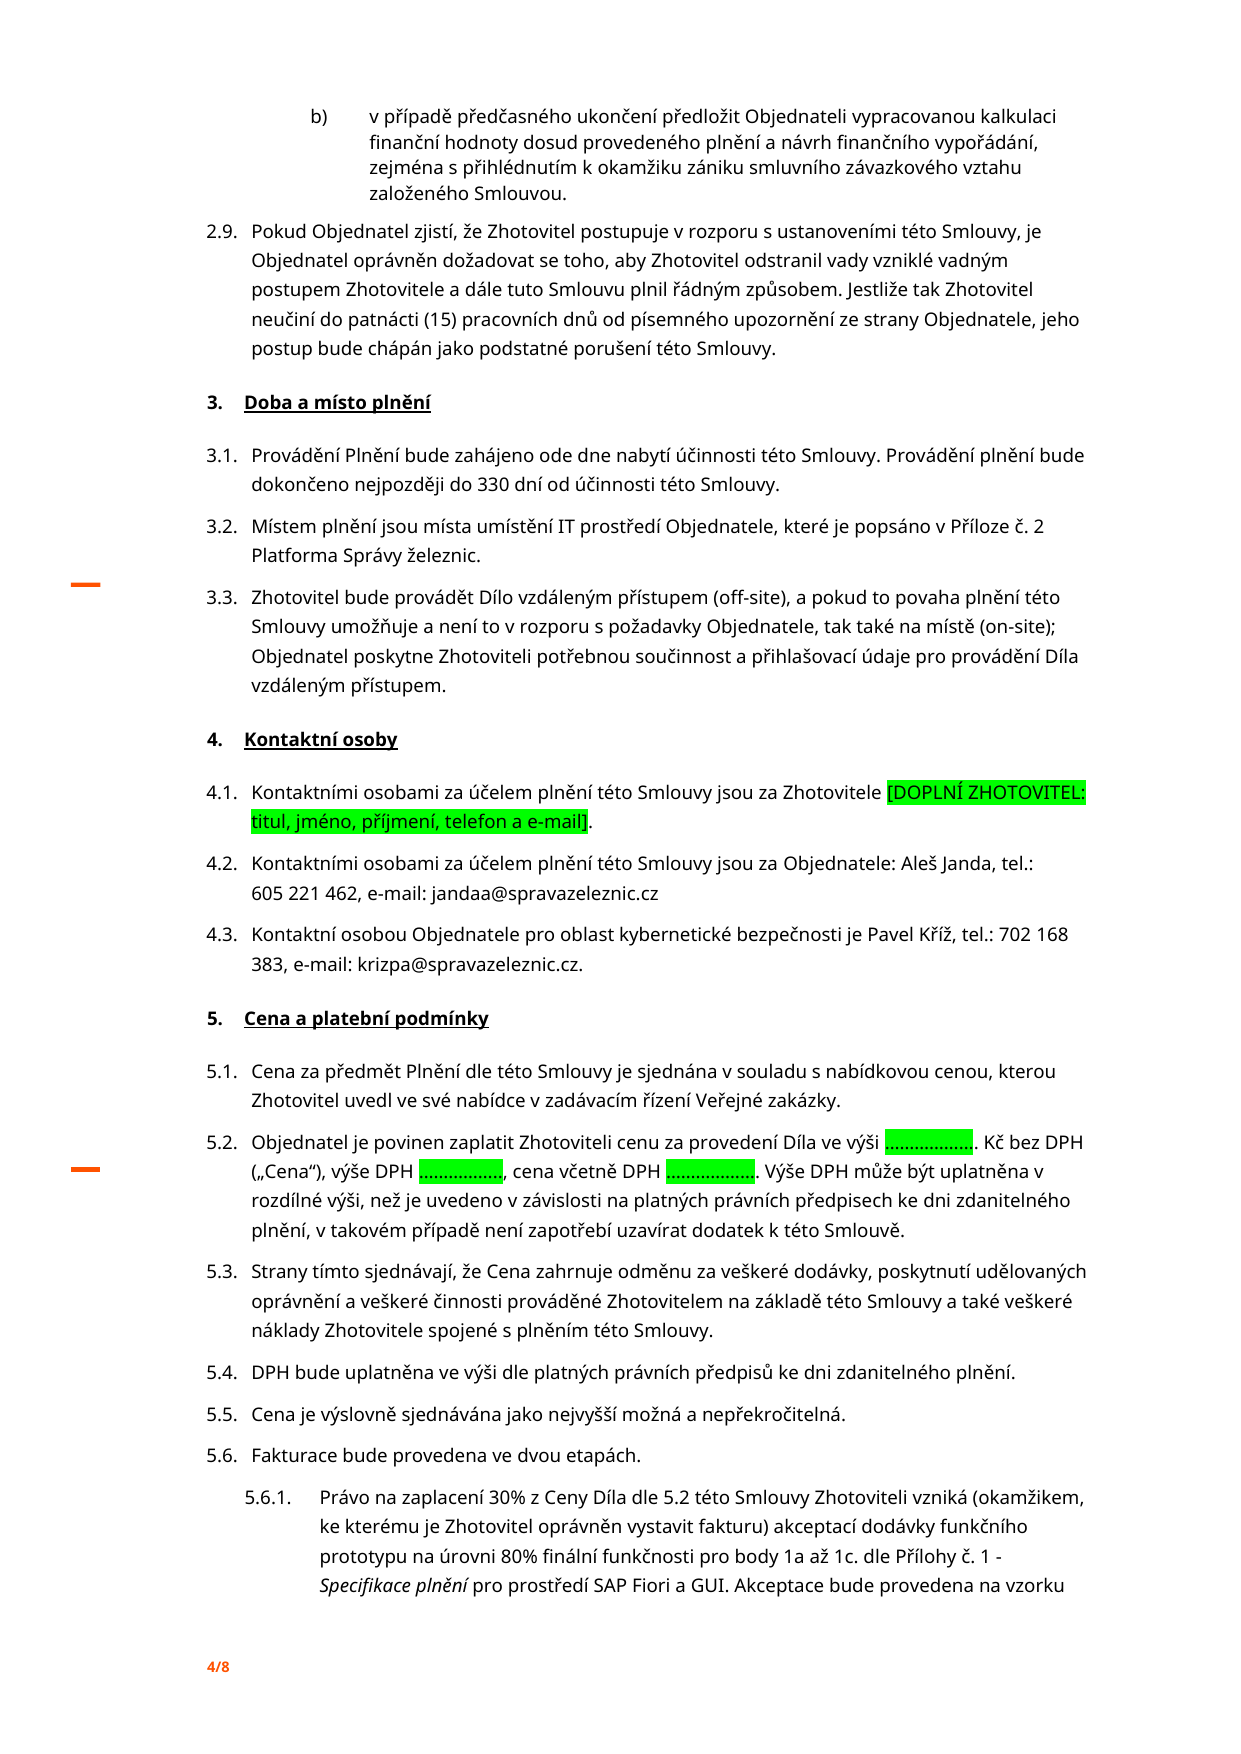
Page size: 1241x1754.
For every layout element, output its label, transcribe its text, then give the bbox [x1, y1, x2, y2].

subtitle Strany tímto sjednávají, že Cena zahrnuje odměnu za veškeré dodávky, poskytnutí udělovaných oprávnění a veškeré činnosti prováděné Zhotovitelem na základě této Smlouvy a také veškeré náklady Zhotovitele spojené s plněním této Smlouvy. [206, 1259, 1093, 1343]
subtitle Kontaktními osobami za účelem plnění této Smlouvy jsou za Objednatele: Aleš Janda, tel.: 605 221 462, e-mail: jandaa@spravazeleznic.cz [206, 851, 1093, 905]
subtitle Provádění Plnění bude zahájeno ode dne nabytí účinnosti této Smlouvy. Provádění plnění bude dokončeno nejpozději do 330 dní od účinnosti této Smlouvy. [206, 442, 1093, 497]
list v případě předčasného ukončení předložit Objednateli vypracovanou kalkulaci finanční hodnoty dosud provedeného plnění a návrh finančního vypořádání, zejména s přihlédnutím k okamžiku zániku smluvního závazkového vztahu založeného Smlouvou. [310, 103, 1093, 206]
subtitle Fakturace bude provedena ve dvou etapách. [206, 1443, 1093, 1468]
subtitle Zhotovitel bude provádět Dílo vzdáleným přístupem (off-site), a pokud to povaha plnění této Smlouvy umožňuje a není to v rozporu s požadavky Objednatele, tak také na místě (on-site); Objednatel poskytne Zhotoviteli potřebnou součinnost a přihlašovací údaje pro provádění Díla vzdáleným přístupem. [206, 584, 1093, 698]
subtitle Cena za předmět Plnění dle této Smlouvy je sjednána v souladu s nabídkovou cenou, kterou Zhotovitel uvedl ve své nabídce v zadávacím řízení Veřejné zakázky. [206, 1058, 1093, 1113]
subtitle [244, 1484, 1093, 1598]
subtitle Kontaktní osobou Objednatele pro oblast kybernetické bezpečnosti je Pavel Kříž, tel.: 702 168 383, e-mail: krizpa@spravazeleznic.cz. [206, 922, 1093, 976]
subtitle Místem plnění jsou místa umístění IT prostředí Objednatele, které je popsáno v Příloze č. 2 Platforma Správy železnic. [206, 513, 1093, 568]
subtitle Kontaktními osobami za účelem plnění této Smlouvy jsou za Zhotovitele [DOPLNÍ ZHOTOVITEL: titul, jméno, příjmení, telefon a e-mail]. [206, 779, 1093, 834]
subtitle Pokud Objednatel zjistí, že Zhotovitel postupuje v rozporu s ustanoveními této Smlouvy, je Objednatel oprávněn dožadovat se toho, aby Zhotovitel odstranil vady vzniklé vadným postupem Zhotovitele a dále tuto Smlouvu plnil řádným způsobem. Jestliže tak Zhotovitel neučiní do patnácti (15) pracovních dnů od písemného upozornění ze strany Objednatele, jeho postup bude chápán jako podstatné porušení této Smlouvy. [206, 218, 1093, 361]
subtitle Doba a místo plnění [207, 389, 1093, 415]
subtitle Cena a platební podmínky [207, 1005, 1093, 1031]
subtitle Kontaktní osoby [207, 727, 1093, 752]
subtitle Objednatel je povinen zaplatit Zhotoviteli cenu za provedení Díla ve výši ………………. Kč bez DPH („Cena“), výše DPH …………….., cena včetně DPH ………………. Výše DPH může být uplatněna v rozdílné výši, než je uvedeno v závislosti na platných právních předpisech ke dni zdanitelného plnění, v takovém případě není zapotřebí uzavírat dodatek k této Smlouvě. [206, 1129, 1093, 1243]
subtitle DPH bude uplatněna ve výši dle platných právních předpisů ke dni zdanitelného plnění. [206, 1359, 1093, 1385]
subtitle Cena je výslovně sjednávána jako nejvyšší možná a nepřekročitelná. [206, 1401, 1093, 1426]
